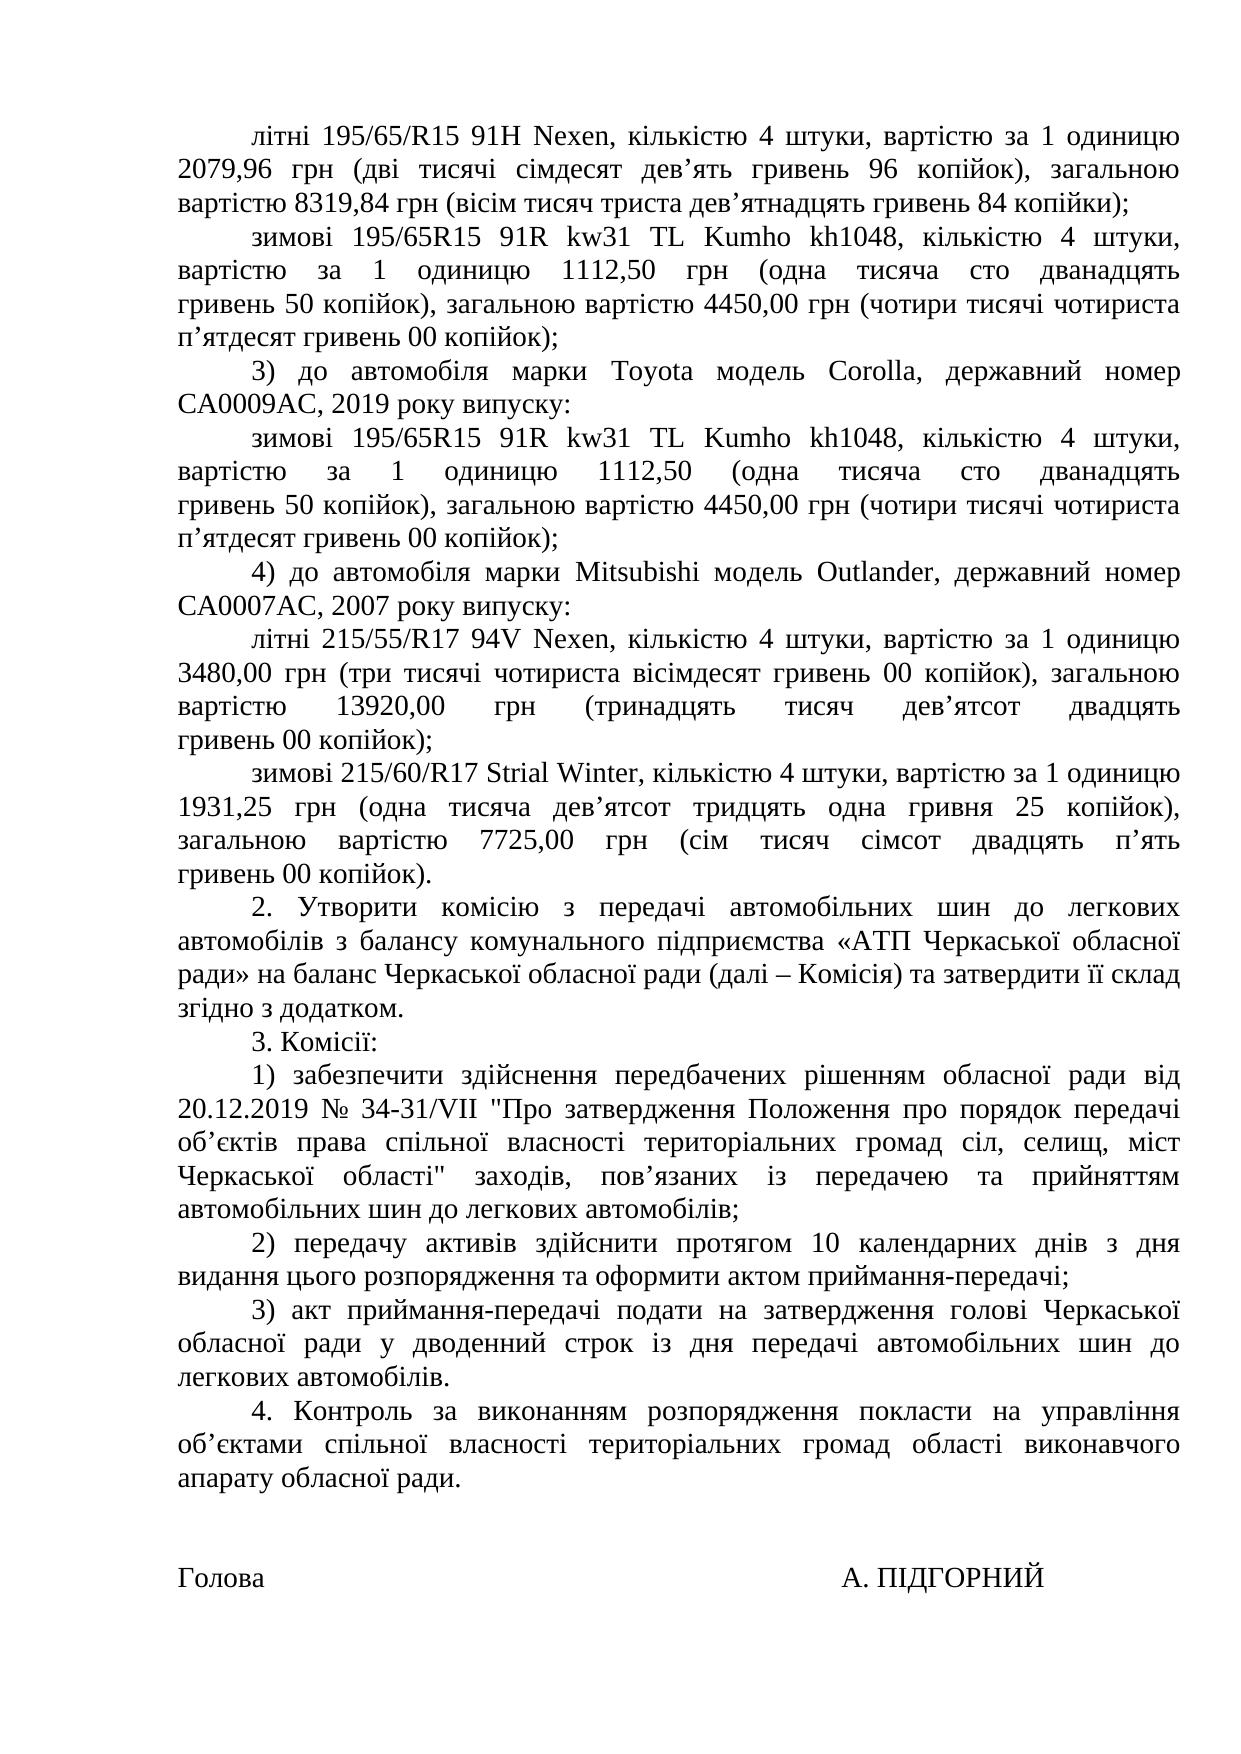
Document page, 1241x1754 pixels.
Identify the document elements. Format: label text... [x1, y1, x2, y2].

text Голова А. ПІДГОРНИЙ [177, 1560, 1181, 1594]
text зимові 215/60/R17 Strial Winter, кількістю 4 штуки, вартістю за 1 одиницю 1931,25 грн (одна тисяча дев’ятсот тридцять одна гривня 25 копійок), загальною вартістю 7725,00 грн (сім тисяч сімсот двадцять п’ять гривень 00 копійок). [177, 755, 1181, 889]
text 4) до автомобіля марки Mitsubishi модель Outlander, державний номер CA0007AC, 2007 року випуску: [177, 554, 1181, 621]
text 3. Комісії: [177, 1024, 1181, 1057]
text 2) передачу активів здійснити протягом 10 календарних днів з дня видання цього розпорядження та оформити актом приймання-передачі; [177, 1225, 1181, 1292]
text 1) забезпечити здійснення передбачених рішенням обласної ради від 20.12.2019 № 34-31/VII "Про затвердження Положення про порядок передачі об’єктів права спільної власності територіальних громад сіл, селищ, міст Черкаської області" заходів, пов’язаних із передачею та прийняттям автомобільних шин до легкових автомобілів; [177, 1057, 1181, 1225]
text зимові 195/65R15 91R kw31 TL Kumho kh1048, кількістю 4 штуки, вартістю за 1 одиницю 1112,50 грн (одна тисяча сто дванадцять гривень 50 копійок), загальною вартістю 4450,00 грн (чотири тисячі чотириста п’ятдесят гривень 00 копійок); [177, 219, 1181, 353]
text літні 195/65/R15 91H Nexen, кількістю 4 штуки, вартістю за 1 одиницю 2079,96 грн (дві тисячі сімдесят дев’ять гривень 96 копійок), загальною вартістю 8319,84 грн (вісім тисяч триста дев’ятнадцять гривень 84 копійки); [177, 118, 1181, 219]
text 3) акт приймання-передачі подати на затвердження голові Черкаської обласної ради у дводенний строк із дня передачі автомобільних шин до легкових автомобілів. [177, 1292, 1181, 1393]
text 3) до автомобіля марки Toyota модель Corolla, державний номер CA0009AC, 2019 року випуску: [177, 353, 1181, 420]
text літні 215/55/R17 94V Nexen, кількістю 4 штуки, вартістю за 1 одиницю 3480,00 грн (три тисячі чотириста вісімдесят гривень 00 копійок), загальною вартістю 13920,00 грн (тринадцять тисяч дев’ятсот двадцять гривень 00 копійок); [177, 621, 1181, 755]
text 2. Утворити комісію з передачі автомобільних шин до легкових автомобілів з балансу комунального підприємства «АТП Черкаської обласної ради» на баланс Черкаської обласної ради (далі – Комісія) та затвердити її склад згідно з додатком. [177, 889, 1181, 1024]
text зимові 195/65R15 91R kw31 TL Kumho kh1048, кількістю 4 штуки, вартістю за 1 одиницю 1112,50 (одна тисяча сто дванадцять гривень 50 копійок), загальною вартістю 4450,00 грн (чотири тисячі чотириста п’ятдесят гривень 00 копійок); [177, 420, 1181, 554]
text 4. Контроль за виконанням розпорядження покласти на управління об’єктами спільної власності територіальних громад області виконавчого апарату обласної ради. [177, 1393, 1181, 1493]
